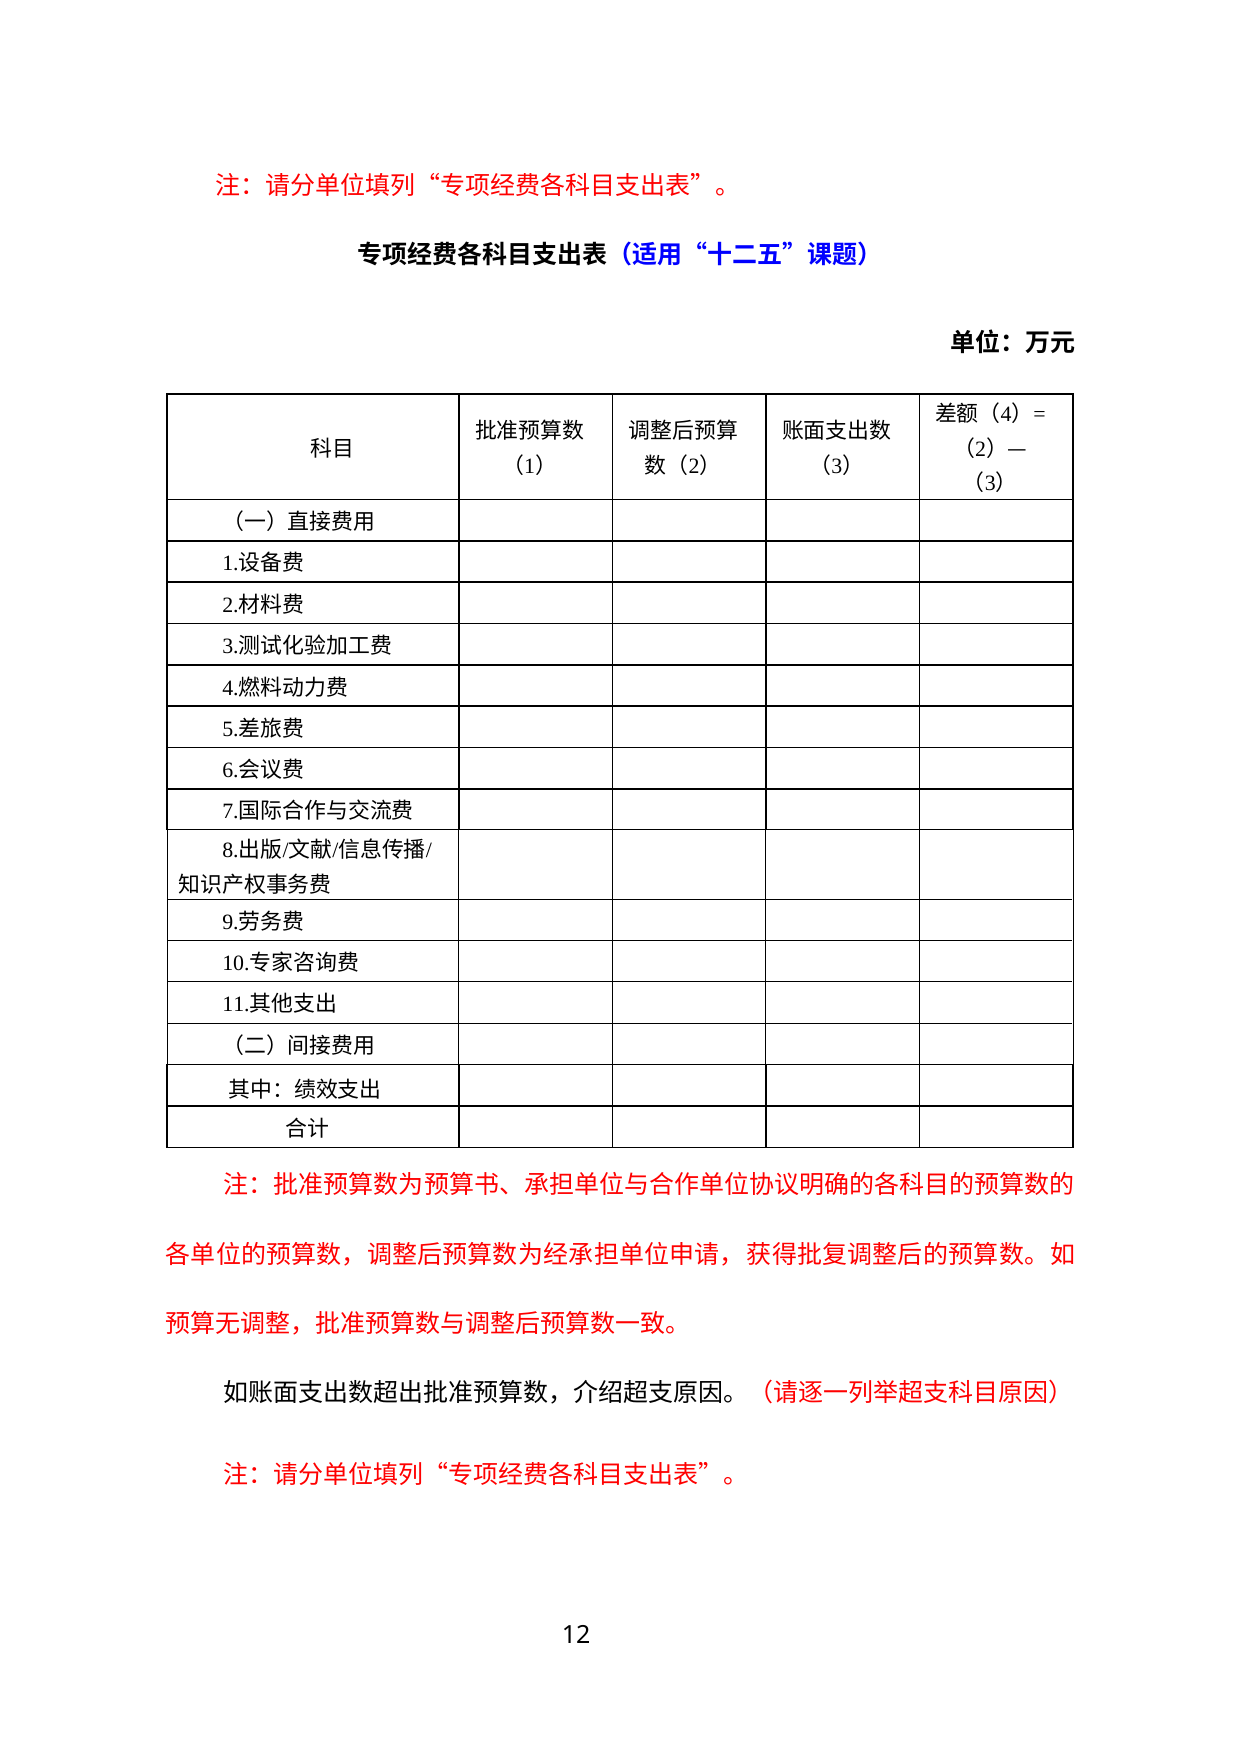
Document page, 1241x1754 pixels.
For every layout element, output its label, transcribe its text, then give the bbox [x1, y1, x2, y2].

table_cell [766, 941, 919, 981]
table_cell [460, 583, 612, 623]
table_cell [460, 1065, 612, 1105]
table_cell 3.测试化验加工费 [168, 624, 458, 664]
text 单位：万元 [165, 305, 1075, 375]
table_cell [460, 624, 612, 664]
table_cell [920, 940, 1073, 981]
table_cell [920, 830, 1073, 898]
table_cell [920, 500, 1072, 540]
table_cell [460, 542, 612, 581]
table_cell [767, 707, 919, 747]
table_cell 其中：绩效支出 [168, 1065, 458, 1105]
table_cell [920, 1065, 1072, 1105]
table_cell [613, 982, 765, 1022]
table_cell 7.国际合作与交流费 [168, 790, 458, 829]
table_cell [920, 624, 1072, 664]
table_cell [613, 748, 765, 788]
table_cell 合计 [168, 1107, 458, 1147]
table_cell （一）直接费用 [168, 500, 458, 540]
table_cell [459, 900, 612, 940]
table_cell [613, 624, 765, 664]
table_cell [767, 583, 919, 623]
table_header 批准预算数（1） [460, 395, 612, 498]
table_cell [613, 1107, 765, 1147]
table_header 差额（4）= （2）—（3） [920, 395, 1072, 498]
table_cell 9.劳务费 [168, 900, 458, 940]
table_cell [459, 830, 612, 898]
table_cell [767, 666, 919, 705]
table_cell 6.会议费 [168, 748, 458, 788]
table_cell [459, 982, 612, 1022]
table_cell [460, 707, 612, 747]
table_cell 8.出版/文献/信息传播/知识产权事务费 [168, 830, 458, 898]
table_cell [767, 500, 919, 540]
table_cell [460, 500, 612, 540]
table_cell [613, 666, 765, 705]
table_header 调整后预算数（2） [613, 395, 765, 498]
table_cell [766, 1024, 919, 1064]
table_cell [459, 1024, 612, 1064]
table_cell [613, 830, 765, 898]
table_cell [920, 1107, 1072, 1147]
table_cell [767, 748, 919, 788]
table_cell [460, 1107, 612, 1147]
table_header 科目 [168, 395, 458, 498]
table_cell [613, 1024, 765, 1064]
text 注：请分单位填列“专项经费各科目支出表”。 [165, 148, 1075, 218]
table_cell 4.燃料动力费 [168, 666, 458, 705]
table_cell [920, 707, 1072, 747]
table_cell [613, 583, 765, 623]
table_header 账面支出数（3） [767, 395, 919, 498]
text 专项经费各科目支出表（适用“十二五”课题） [165, 218, 1075, 287]
table_cell [920, 748, 1072, 788]
table_cell [920, 790, 1072, 829]
table_cell [613, 1065, 765, 1105]
table_cell [613, 900, 765, 940]
table_cell [767, 790, 919, 829]
text 如账面支出数超出批准预算数，介绍超支原因。（请逐一列举超支科目原因） [165, 1356, 1075, 1426]
table_cell [920, 981, 1073, 1022]
table_cell [920, 583, 1072, 623]
table_cell [767, 624, 919, 664]
table_cell 2.材料费 [168, 583, 458, 623]
table_cell 11.其他支出 [168, 982, 458, 1022]
table_cell [920, 899, 1073, 940]
table_cell [460, 790, 612, 829]
table_cell [920, 542, 1072, 581]
table_cell [766, 982, 919, 1022]
table_cell 5.差旅费 [168, 707, 458, 747]
table_cell 1.设备费 [168, 542, 458, 581]
text 注：批准预算数为预算书、承担单位与合作单位协议明确的各科目的预算数的各单位的预算数，调整后预算数为经承担单位申请，获得批复调整后的预算数。如预算无调整，批准预算数与调整后预算数一致。 [165, 1148, 1075, 1356]
table_cell [459, 941, 612, 981]
table_cell [767, 542, 919, 581]
table_cell [613, 500, 765, 540]
table_cell [613, 941, 765, 981]
table_cell [613, 790, 765, 829]
table_cell [460, 748, 612, 788]
table_cell [613, 542, 765, 581]
table_cell 10.专家咨询费 [168, 941, 458, 981]
table_cell [767, 1065, 919, 1105]
table_cell [767, 1107, 919, 1147]
table_cell [613, 707, 765, 747]
table_cell [920, 666, 1072, 705]
table_cell （二）间接费用 [168, 1024, 458, 1064]
table_cell [766, 830, 919, 898]
table_cell [460, 666, 612, 705]
text 注：请分单位填列“专项经费各科目支出表”。 [165, 1438, 1075, 1507]
table_cell [766, 900, 919, 940]
table_cell [920, 1023, 1073, 1064]
